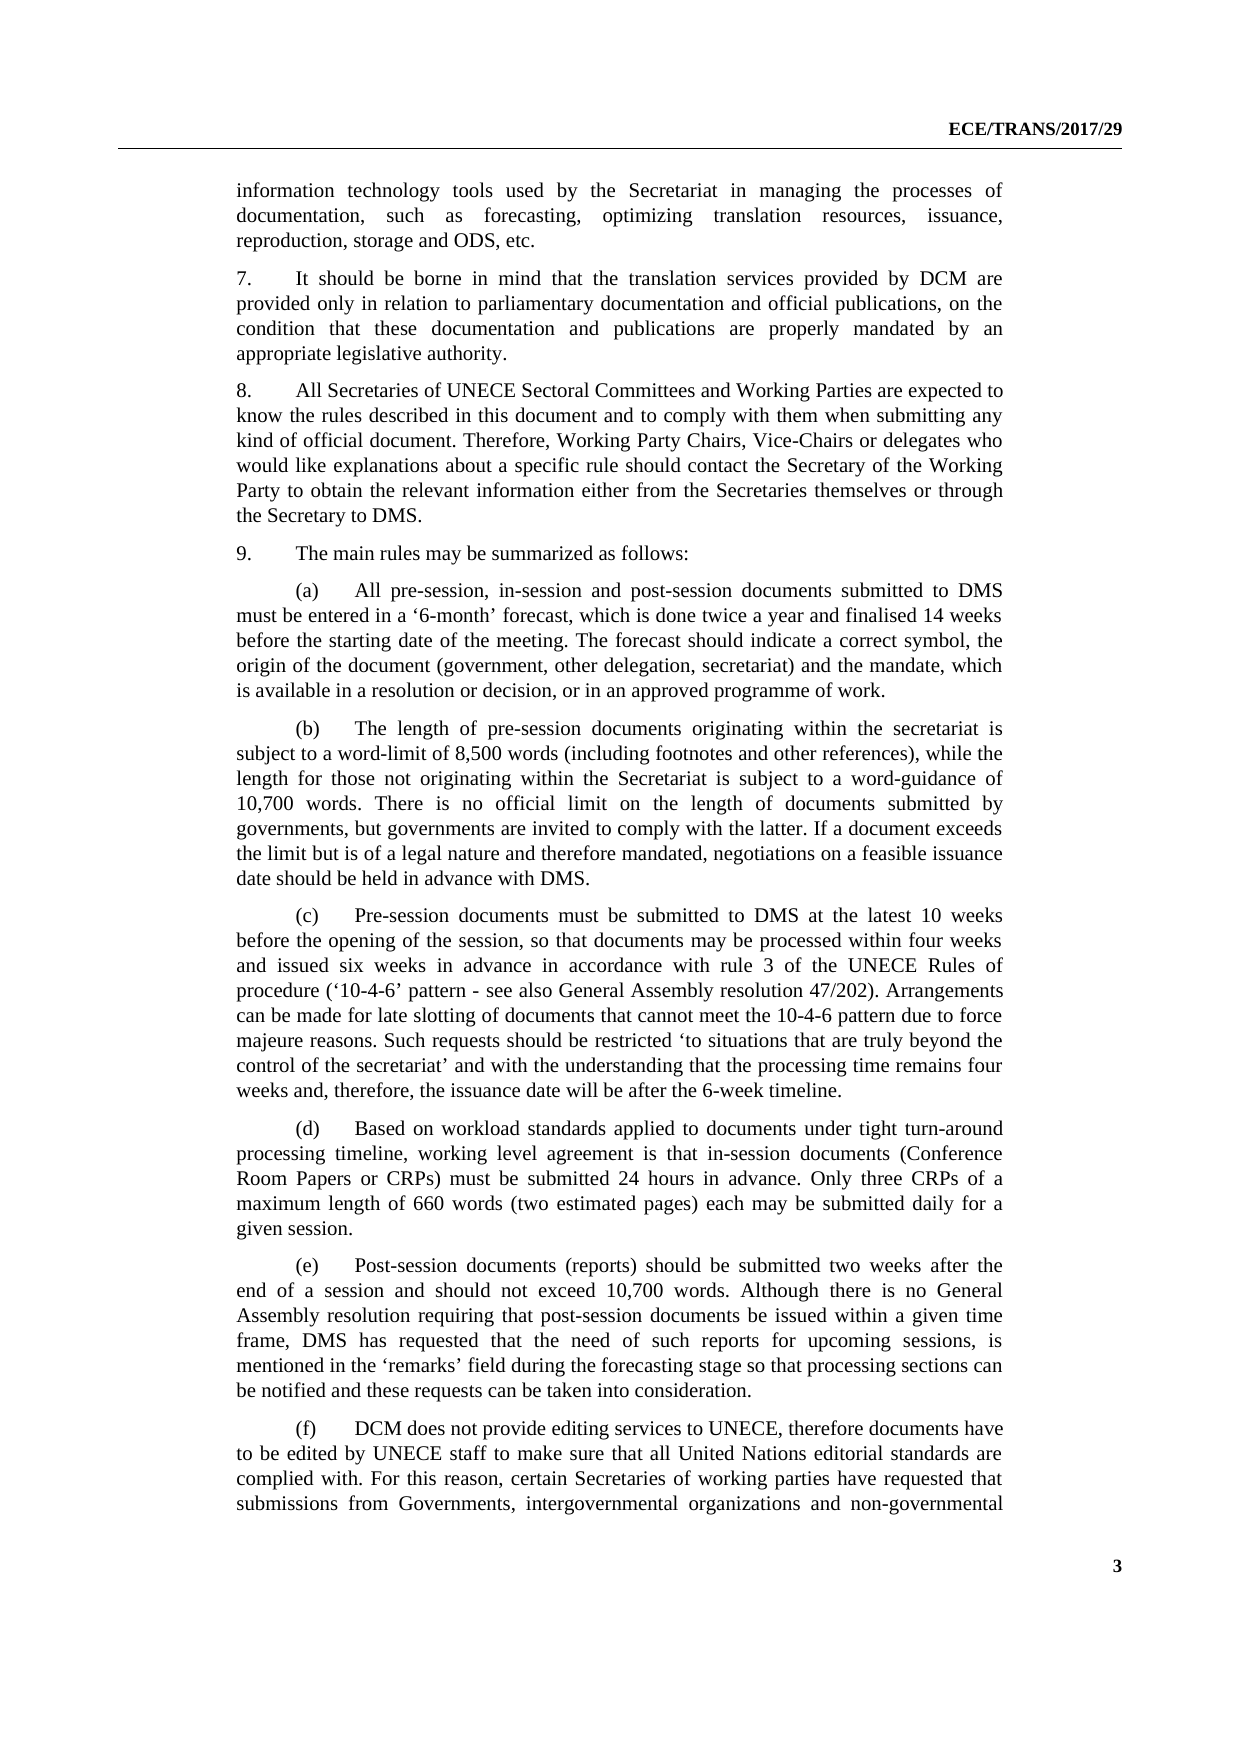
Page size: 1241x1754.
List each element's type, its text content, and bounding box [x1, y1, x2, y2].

text (e) Post-session documents (reports) should be submitted two weeks after the end of a session and should not exceed 10,700 words. Although there is no General Assembly resolution requiring that post-session documents be issued within a given time frame, DMS has requested that the need of such reports for upcoming sessions, is mentioned in the ‘remarks’ field during the forecasting stage so that processing sections can be notified and these requests can be taken into consideration. [236, 1252, 1004, 1402]
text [236, 177, 1004, 252]
text 9. The main rules may be summarized as follows: [236, 540, 1004, 565]
text 7. It should be borne in mind that the translation services provided by DCM are provided only in relation to parliamentary documentation and official publications, on the condition that these documentation and publications are properly mandated by an appropriate legislative authority. [236, 265, 1004, 365]
text 8. All Secretaries of UNECE Sectoral Committees and Working Parties are expected to know the rules described in this document and to comply with them when submitting any kind of official document. Therefore, Working Party Chairs, Vice-Chairs or delegates who would like explanations about a specific rule should contact the Secretary of the Working Party to obtain the relevant information either from the Secretaries themselves or through the Secretary to DMS. [236, 377, 1004, 527]
text (d) Based on workload standards applied to documents under tight turn-around processing timeline, working level agreement is that in-session documents (Conference Room Papers or CRPs) must be submitted 24 hours in advance. Only three CRPs of a maximum length of 660 words (two estimated pages) each may be submitted daily for a given session. [236, 1115, 1004, 1240]
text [236, 1415, 1004, 1515]
text (b) The length of pre-session documents originating within the secretariat is subject to a word-limit of 8,500 words (including footnotes and other references), while the length for those not originating within the Secretariat is subject to a word-guidance of 10,700 words. There is no official limit on the length of documents submitted by governments, but governments are invited to comply with the latter. If a document exceeds the limit but is of a legal nature and therefore mandated, negotiations on a feasible issuance date should be held in advance with DMS. [236, 715, 1004, 890]
text (c) Pre-session documents must be submitted to DMS at the latest 10 weeks before the opening of the session, so that documents may be processed within four weeks and issued six weeks in advance in accordance with rule 3 of the UNECE Rules of procedure (‘10-4-6’ pattern - see also General Assembly resolution 47/202). Arrangements can be made for late slotting of documents that cannot meet the 10-4-6 pattern due to force majeure reasons. Such requests should be restricted ‘to situations that are truly beyond the control of the secretariat’ and with the understanding that the processing time remains four weeks and, therefore, the issuance date will be after the 6-week timeline. [236, 902, 1004, 1102]
text (a) All pre-session, in-session and post-session documents submitted to DMS must be entered in a ‘6-month’ forecast, which is done twice a year and finalised 14 weeks before the starting date of the meeting. The forecast should indicate a correct symbol, the origin of the document (government, other delegation, secretariat) and the mandate, which is available in a resolution or decision, or in an approved programme of work. [236, 577, 1004, 702]
